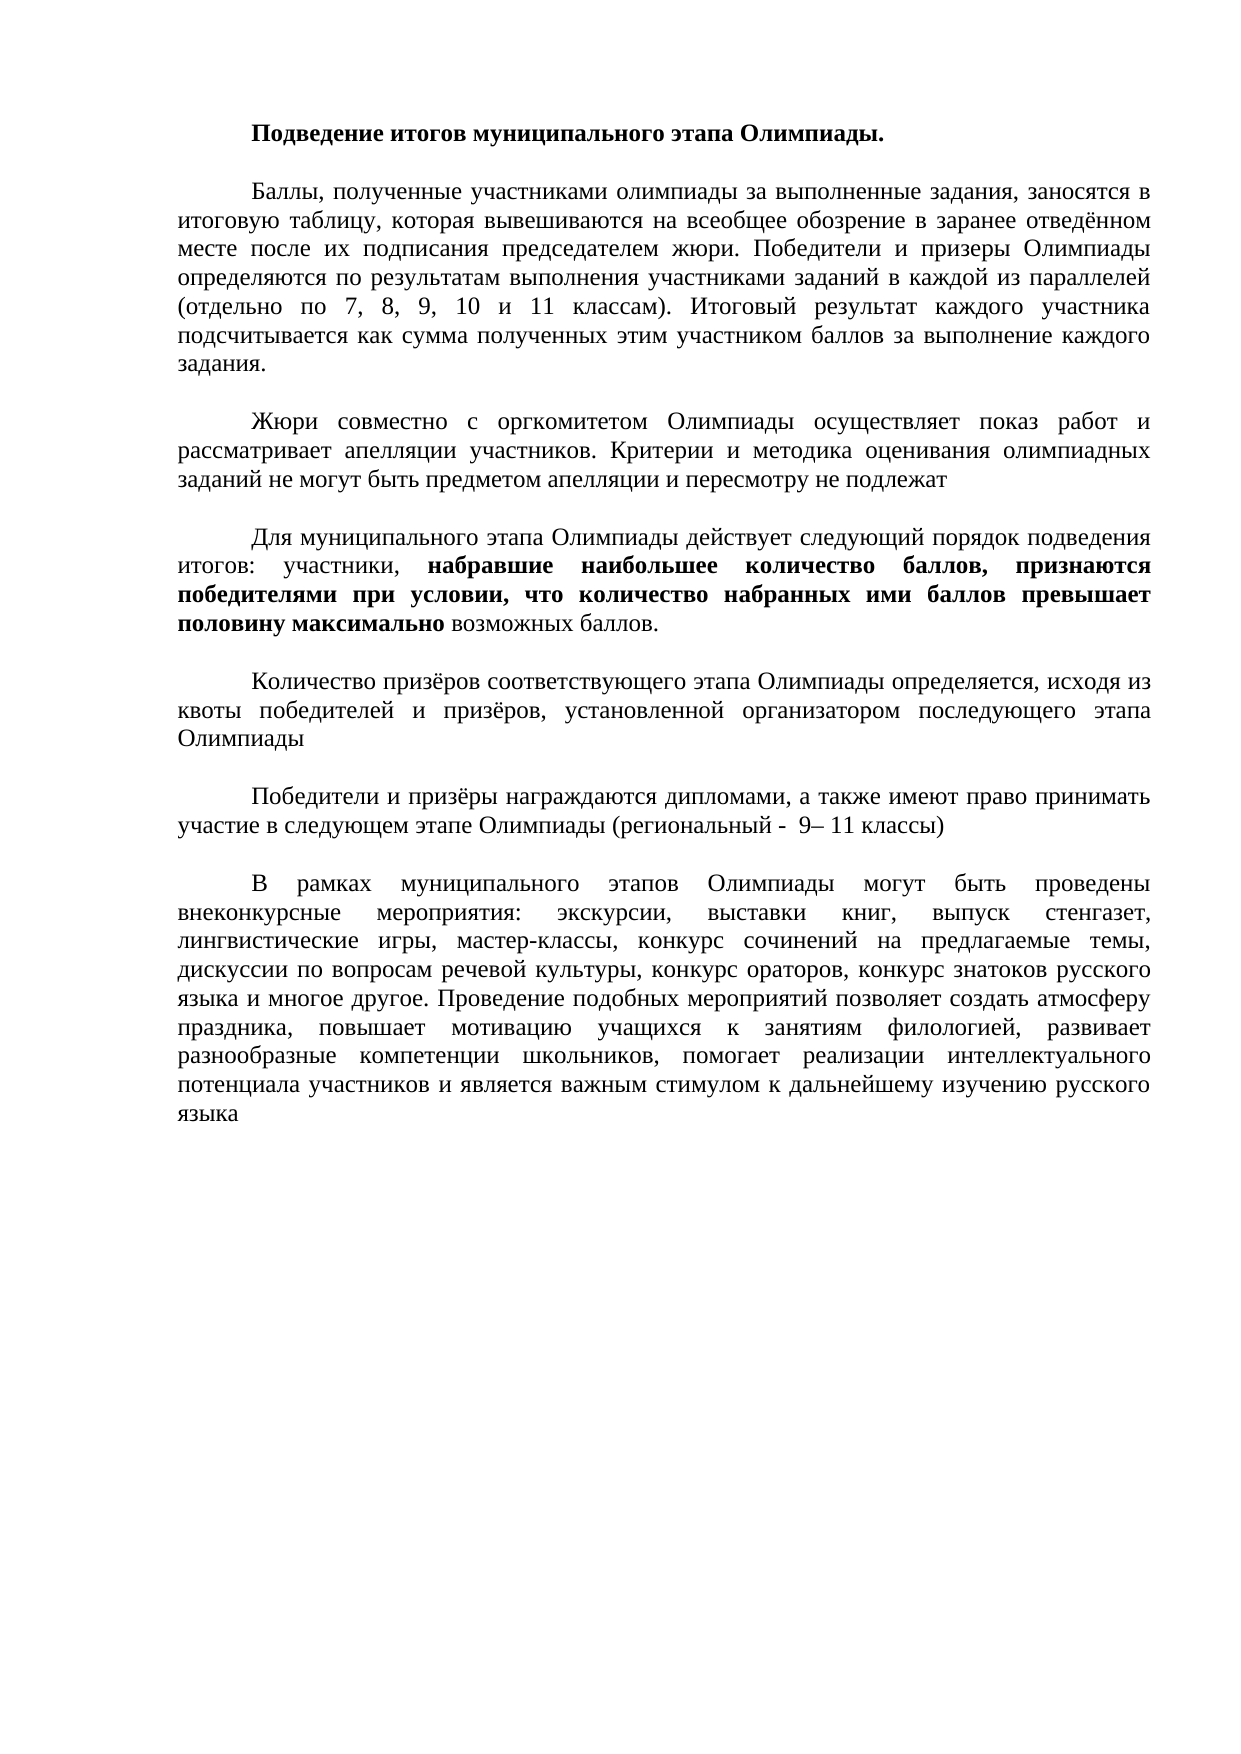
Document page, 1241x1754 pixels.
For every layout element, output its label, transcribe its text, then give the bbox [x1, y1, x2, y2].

text Жюри совместно с оргкомитетом Олимпиады осуществляет показ работ и рассматривает апелляции участников. Критерии и методика оценивания олимпиадных заданий не могут быть предметом апелляции и пересмотру не подлежат [177, 406, 1152, 493]
text Баллы, полученные участниками олимпиады за выполненные задания, заносятся в итоговую таблицу, которая вывешиваются на всеобщее обозрение в заранее отведённом месте после их подписания председателем жюри. Победители и призеры Олимпиады определяются по результатам выполнения участниками заданий в каждой из параллелей (отдельно по 7, 8, 9, 10 и 11 классам). Итоговый результат каждого участника подсчитывается как сумма полученных этим участником баллов за выполнение каждого задания. [177, 176, 1152, 377]
text В рамках муниципального этапов Олимпиады могут быть проведены внеконкурсные мероприятия: экскурсии, выставки книг, выпуск стенгазет, лингвистические игры, мастер-классы, конкурс сочинений на предлагаемые темы, дискуссии по вопросам речевой культуры, конкурс ораторов, конкурс знатоков русского языка и многое другое. Проведение подобных мероприятий позволяет создать атмосферу праздника, повышает мотивацию учащихся к занятиям филологией, развивает разнообразные компетенции школьников, помогает реализации интеллектуального потенциала участников и является важным стимулом к дальнейшему изучению русского языка [177, 868, 1152, 1127]
text Подведение итогов муниципального этапа Олимпиады. [177, 118, 1152, 147]
text Для муниципального этапа Олимпиады действует следующий порядок подведения итогов: участники, набравшие наибольшее количество баллов, признаются победителями при условии, что количество набранных ими баллов превышает половину максимально возможных баллов. [177, 522, 1152, 637]
text Победители и призёры награждаются дипломами, а также имеют право принимать участие в следующем этапе Олимпиады (региональный - 9– 11 классы) [177, 781, 1152, 839]
text Количество призёров соответствующего этапа Олимпиады определяется, исходя из квоты победителей и призёров, установленной организатором последующего этапа Олимпиады [177, 666, 1152, 752]
